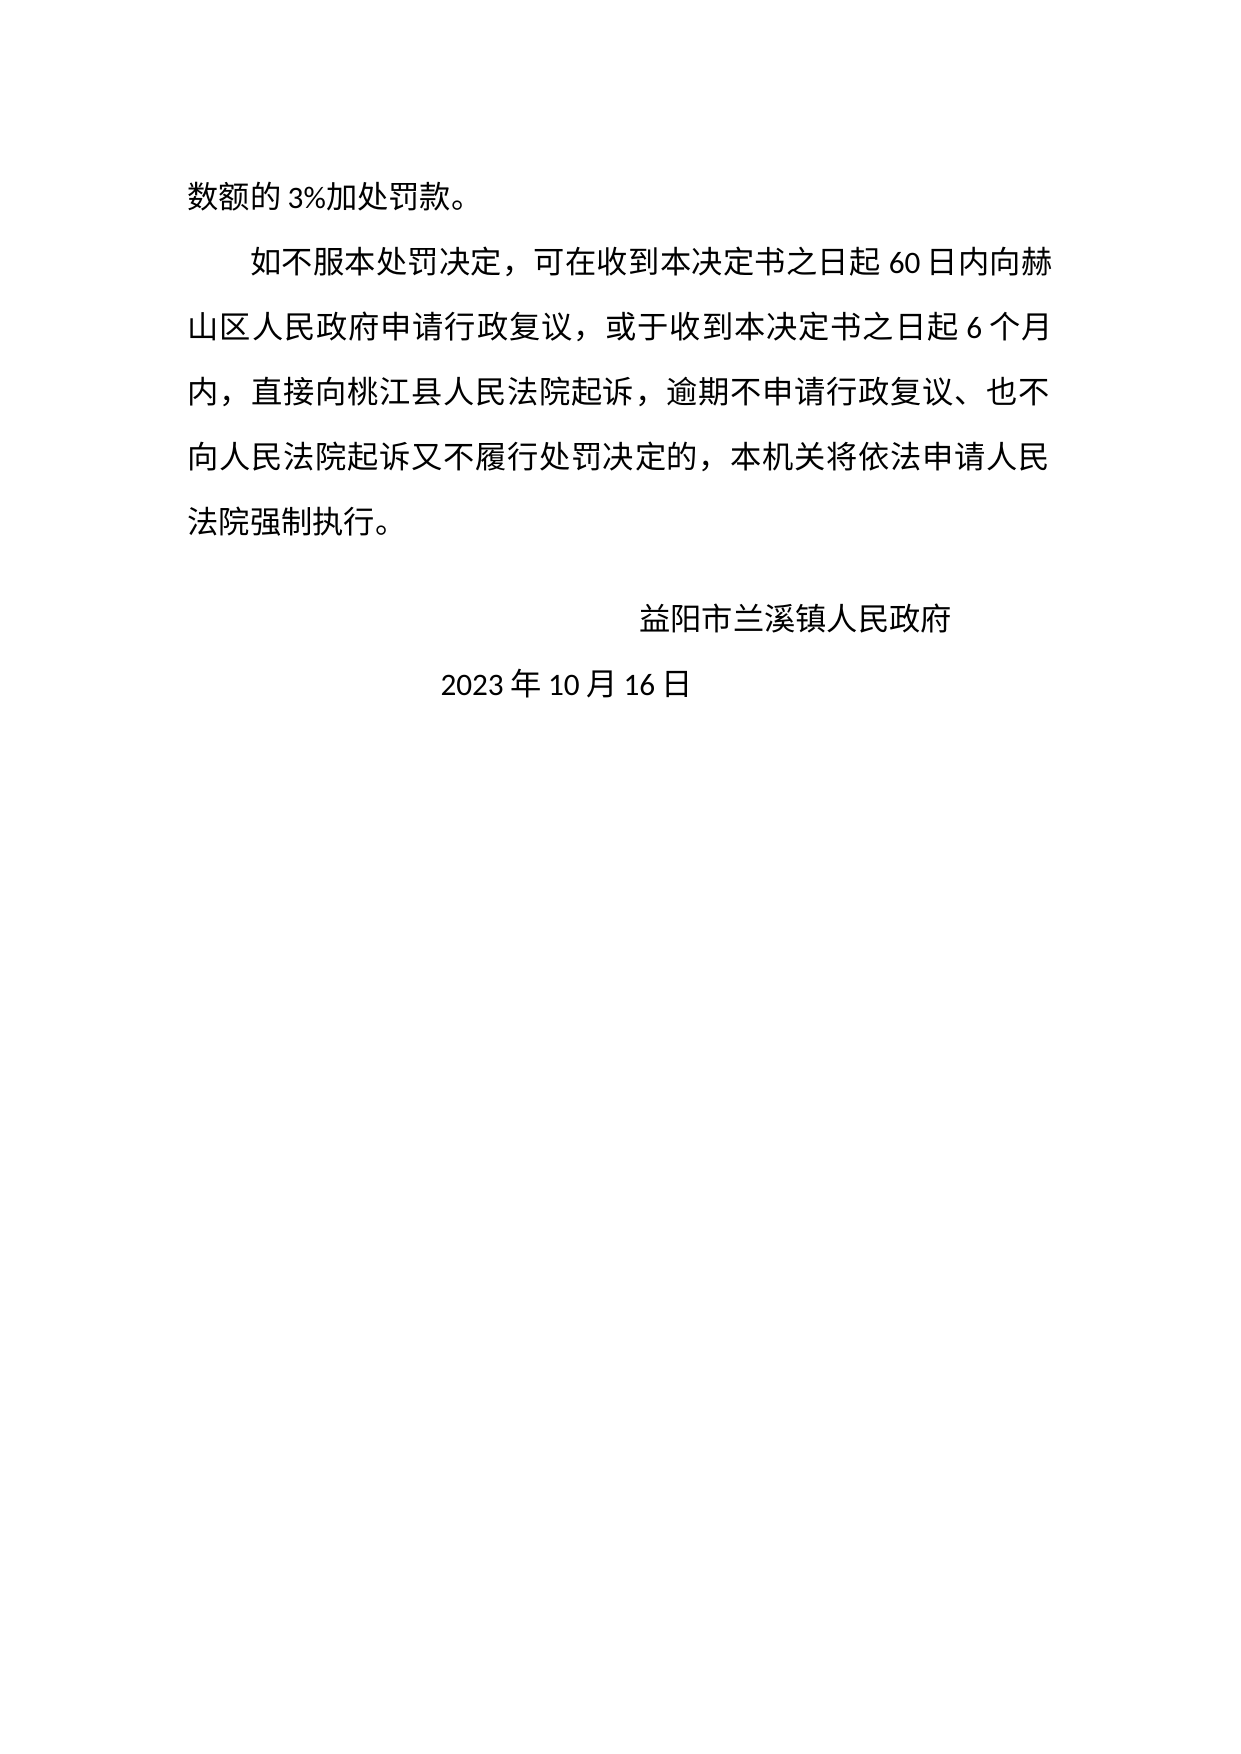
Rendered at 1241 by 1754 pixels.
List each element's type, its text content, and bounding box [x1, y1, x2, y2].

text 2023年10月16日 [187, 649, 1053, 714]
text 如不服本处罚决定，可在收到本决定书之日起60日内向赫山区人民政府申请行政复议，或于收到本决定书之日起6个月内，直接向桃江县人民法院起诉，逾期不申请行政复议、也不向人民法院起诉又不履行处罚决定的，本机关将依法申请人民法院强制执行。 [187, 227, 1053, 552]
text 益阳市兰溪镇人民政府 [187, 584, 1053, 649]
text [187, 162, 1053, 227]
